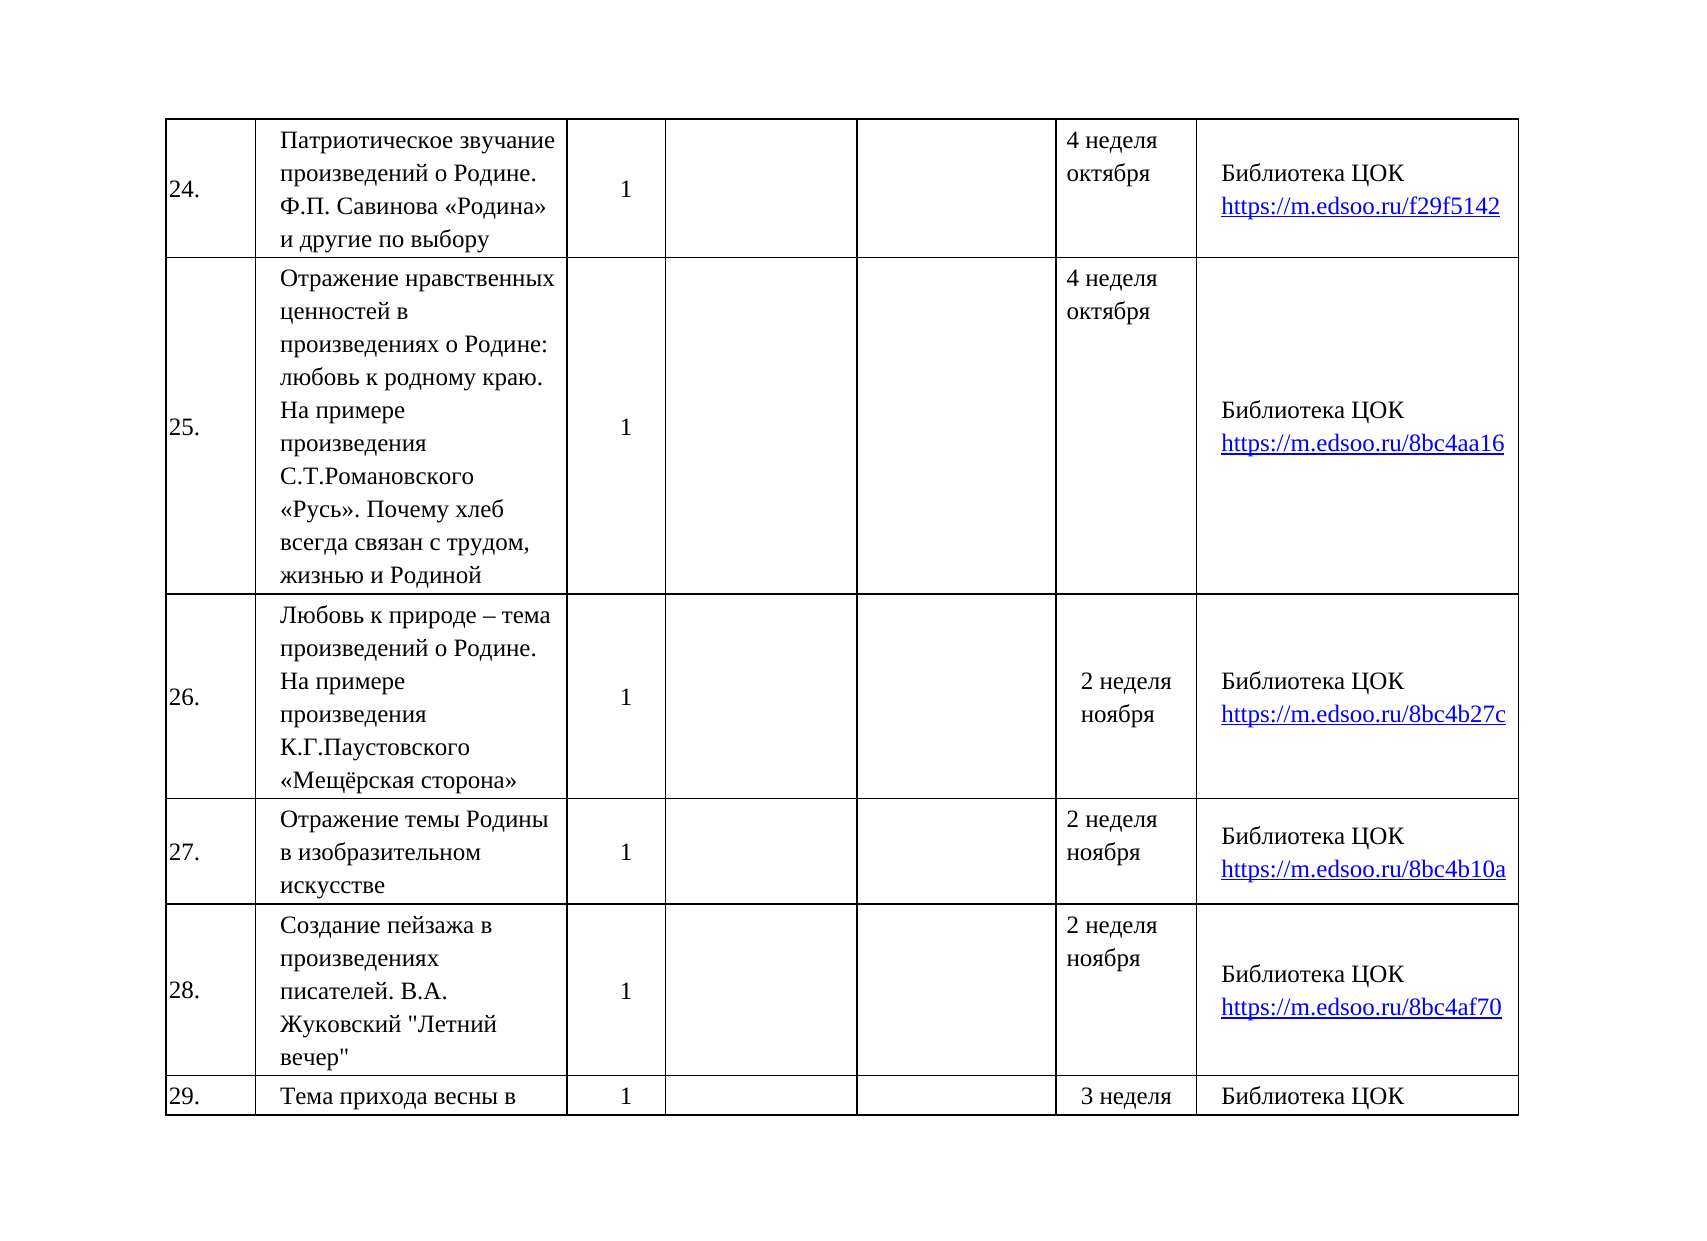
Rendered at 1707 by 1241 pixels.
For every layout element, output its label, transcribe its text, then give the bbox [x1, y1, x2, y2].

table_cell Библиотека ЦОК https://m.edsoo.ru/f29f5142 [1197, 120, 1518, 257]
table_cell [167, 1076, 255, 1114]
table_cell [858, 595, 1055, 798]
table_cell [167, 905, 255, 1074]
table_cell [858, 905, 1055, 1074]
table_cell [167, 595, 255, 798]
table_cell 4 неделя октября [1057, 258, 1196, 593]
table_cell 1 [568, 1076, 665, 1114]
table_cell 2 неделя ноября [1057, 799, 1196, 903]
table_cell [1197, 1076, 1518, 1114]
table_cell Библиотека ЦОК https://m.edsoo.ru/8bc4b10a [1197, 799, 1518, 903]
table_cell Библиотека ЦОК https://m.edsoo.ru/8bc4af70 [1197, 905, 1518, 1074]
table_cell 1 [568, 258, 665, 593]
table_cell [256, 1076, 566, 1114]
table_cell Отражение темы Родины в изобразительном искусстве [256, 799, 566, 903]
table_cell [666, 120, 856, 257]
table_cell Отражение нравственных ценностей в произведениях о Родине: любовь к родному краю. На примере произведения С.Т.Романовского «Русь». Почему хлеб всегда связан с трудом, жизнью и Родиной [256, 258, 566, 593]
table_cell [666, 595, 856, 798]
table_cell [167, 258, 255, 593]
table_cell 1 [568, 595, 665, 798]
table_cell 3 неделя ноября [1057, 1076, 1196, 1114]
table_cell [666, 1076, 856, 1114]
table_cell Патриотическое звучание произведений о Родине. Ф.П. Савинова «Родина» и другие по выбору [256, 120, 566, 257]
table_cell Библиотека ЦОК https://m.edsoo.ru/8bc4aa16 [1197, 258, 1518, 593]
table_cell Создание пейзажа в произведениях писателей. В.А. Жуковский "Летний вечер" [256, 905, 566, 1074]
table_cell [858, 120, 1055, 257]
table_cell [858, 799, 1055, 903]
table_cell [666, 905, 856, 1074]
table_cell [666, 799, 856, 903]
table_cell 2 неделя ноября [1057, 905, 1196, 1074]
table_cell Библиотека ЦОК https://m.edsoo.ru/8bc4b27c [1197, 595, 1518, 798]
table_cell [167, 120, 255, 257]
table_cell [858, 258, 1055, 593]
table_cell 1 [568, 905, 665, 1074]
table_cell 2 неделя ноября [1057, 595, 1196, 798]
table_cell Любовь к природе – тема произведений о Родине. На примере произведения К.Г.Паустовского «Мещёрская сторона» [256, 595, 566, 798]
table_cell 4 неделя октября [1057, 120, 1196, 257]
table_cell 1 [568, 120, 665, 257]
table_cell [858, 1076, 1055, 1114]
table_cell [167, 799, 255, 903]
table_cell 1 [568, 799, 665, 903]
table_cell [666, 258, 856, 593]
